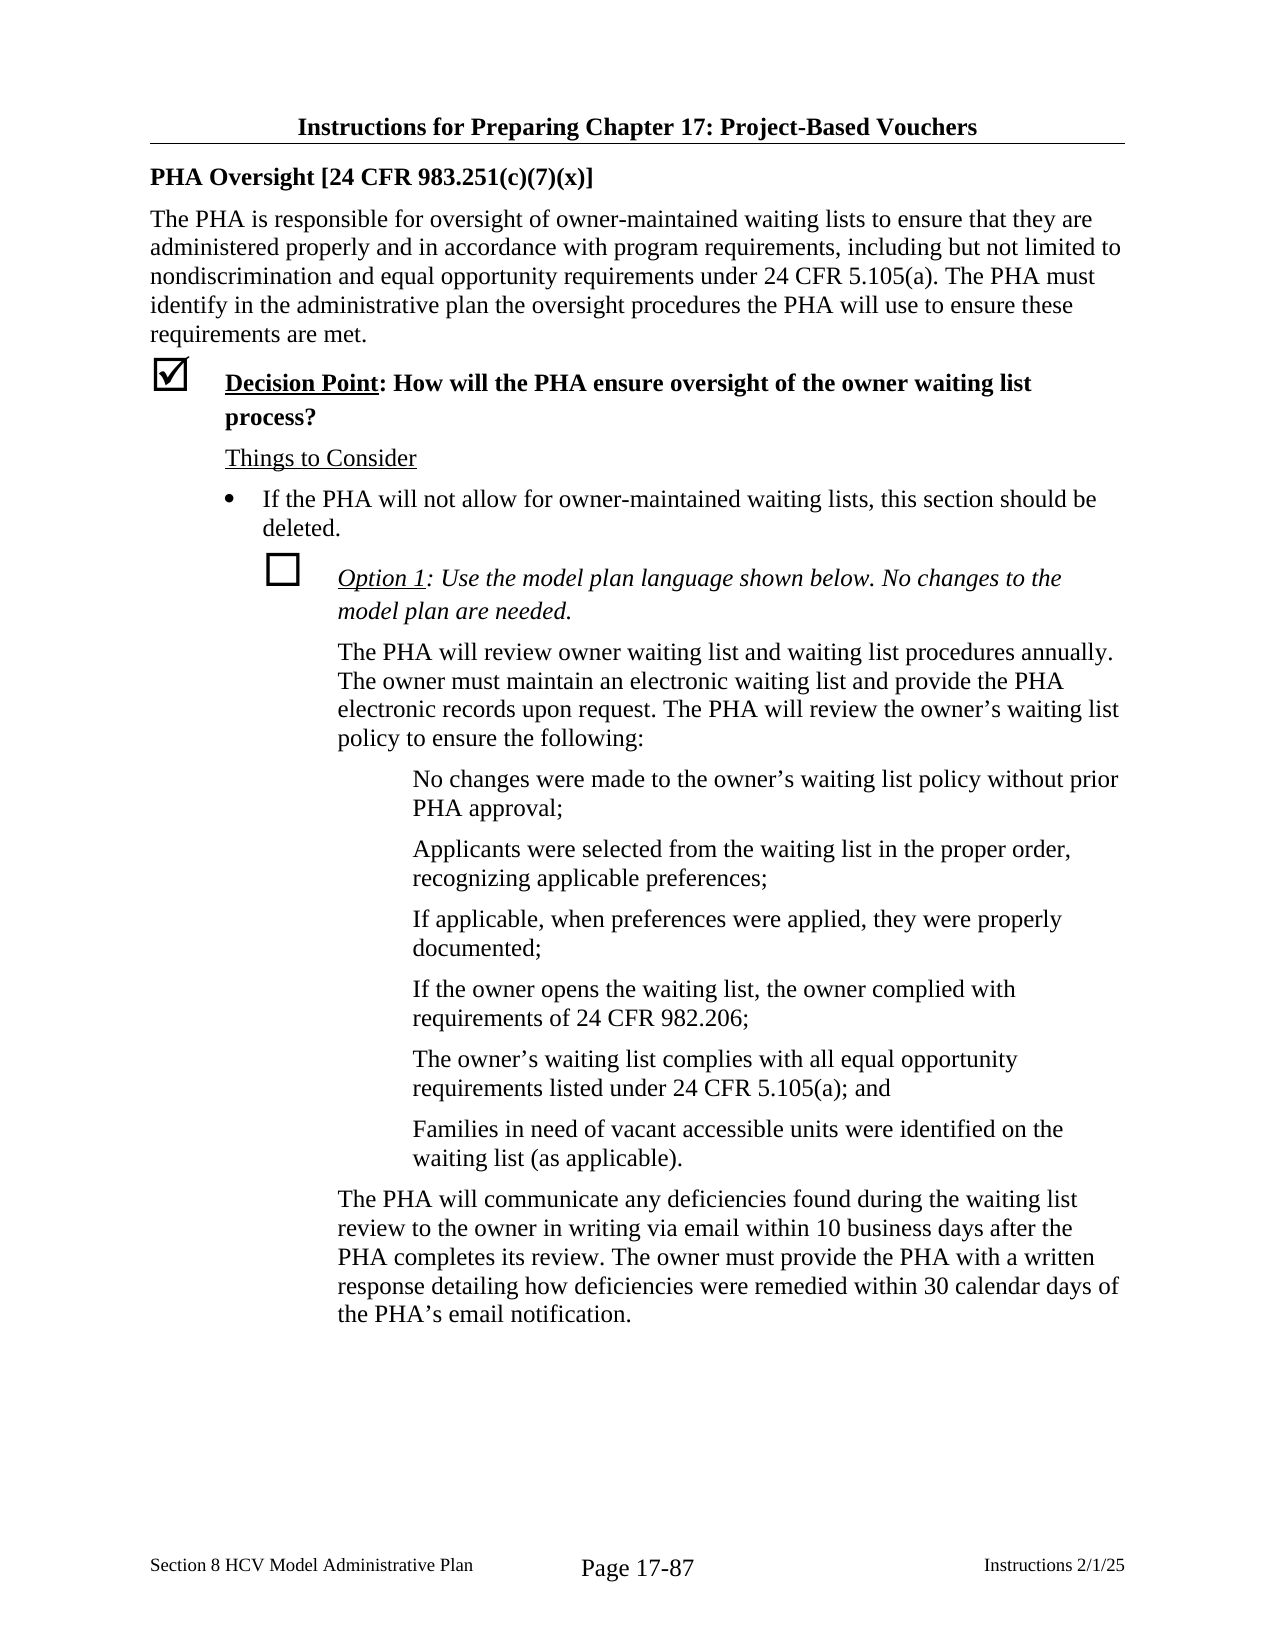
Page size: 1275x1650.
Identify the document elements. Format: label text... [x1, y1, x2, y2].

text The owner’s waiting list complies with all equal opportunity requirements listed under 24 CFR 5.105(a); and [412, 1044, 1125, 1102]
text The PHA will communicate any deficiencies found during the waiting list review to the owner in writing via email within 10 business days after the PHA completes its review. The owner must provide the PHA with a written response detailing how deficiencies were remedied within 30 calendar days of the PHA’s email notification. [337, 1184, 1125, 1328]
text Families in need of vacant accessible units were identified on the waiting list (as applicable). [412, 1114, 1125, 1172]
text If applicable, when preferences were applied, they were properly documented; [412, 904, 1125, 962]
text The PHA is responsible for oversight of owner-maintained waiting lists to ensure that they are administered properly and in accordance with program requirements, including but not limited to nondiscrimination and equal opportunity requirements under 24 CFR 5.105(a). The PHA must identify in the administrative plan the oversight procedures the PHA will use to ensure these requirements are met. [150, 204, 1125, 347]
text Option 1: Use the model plan language shown below. No changes to the model plan are needed. [262, 554, 1125, 624]
text PHA Oversight [24 CFR 983.251(c)(7)(x)] [150, 162, 1125, 191]
text Decision Point: How will the PHA ensure oversight of the owner waiting list process? [150, 360, 1125, 430]
text No changes were made to the owner’s waiting list policy without prior PHA approval; [412, 764, 1125, 822]
text Applicants were selected from the waiting list in the proper order, recognizing applicable preferences; [412, 834, 1125, 892]
text Things to Consider [225, 443, 1125, 472]
text If the owner opens the waiting list, the owner complied with requirements of 24 CFR 982.206; [412, 974, 1125, 1032]
text The PHA will review owner waiting list and waiting list procedures annually. The owner must maintain an electronic waiting list and provide the PHA electronic records upon request. The PHA will review the owner’s waiting list policy to ensure the following: [337, 637, 1125, 752]
list If the PHA will not allow for owner-maintained waiting lists, this section should be deleted. [225, 484, 1125, 542]
